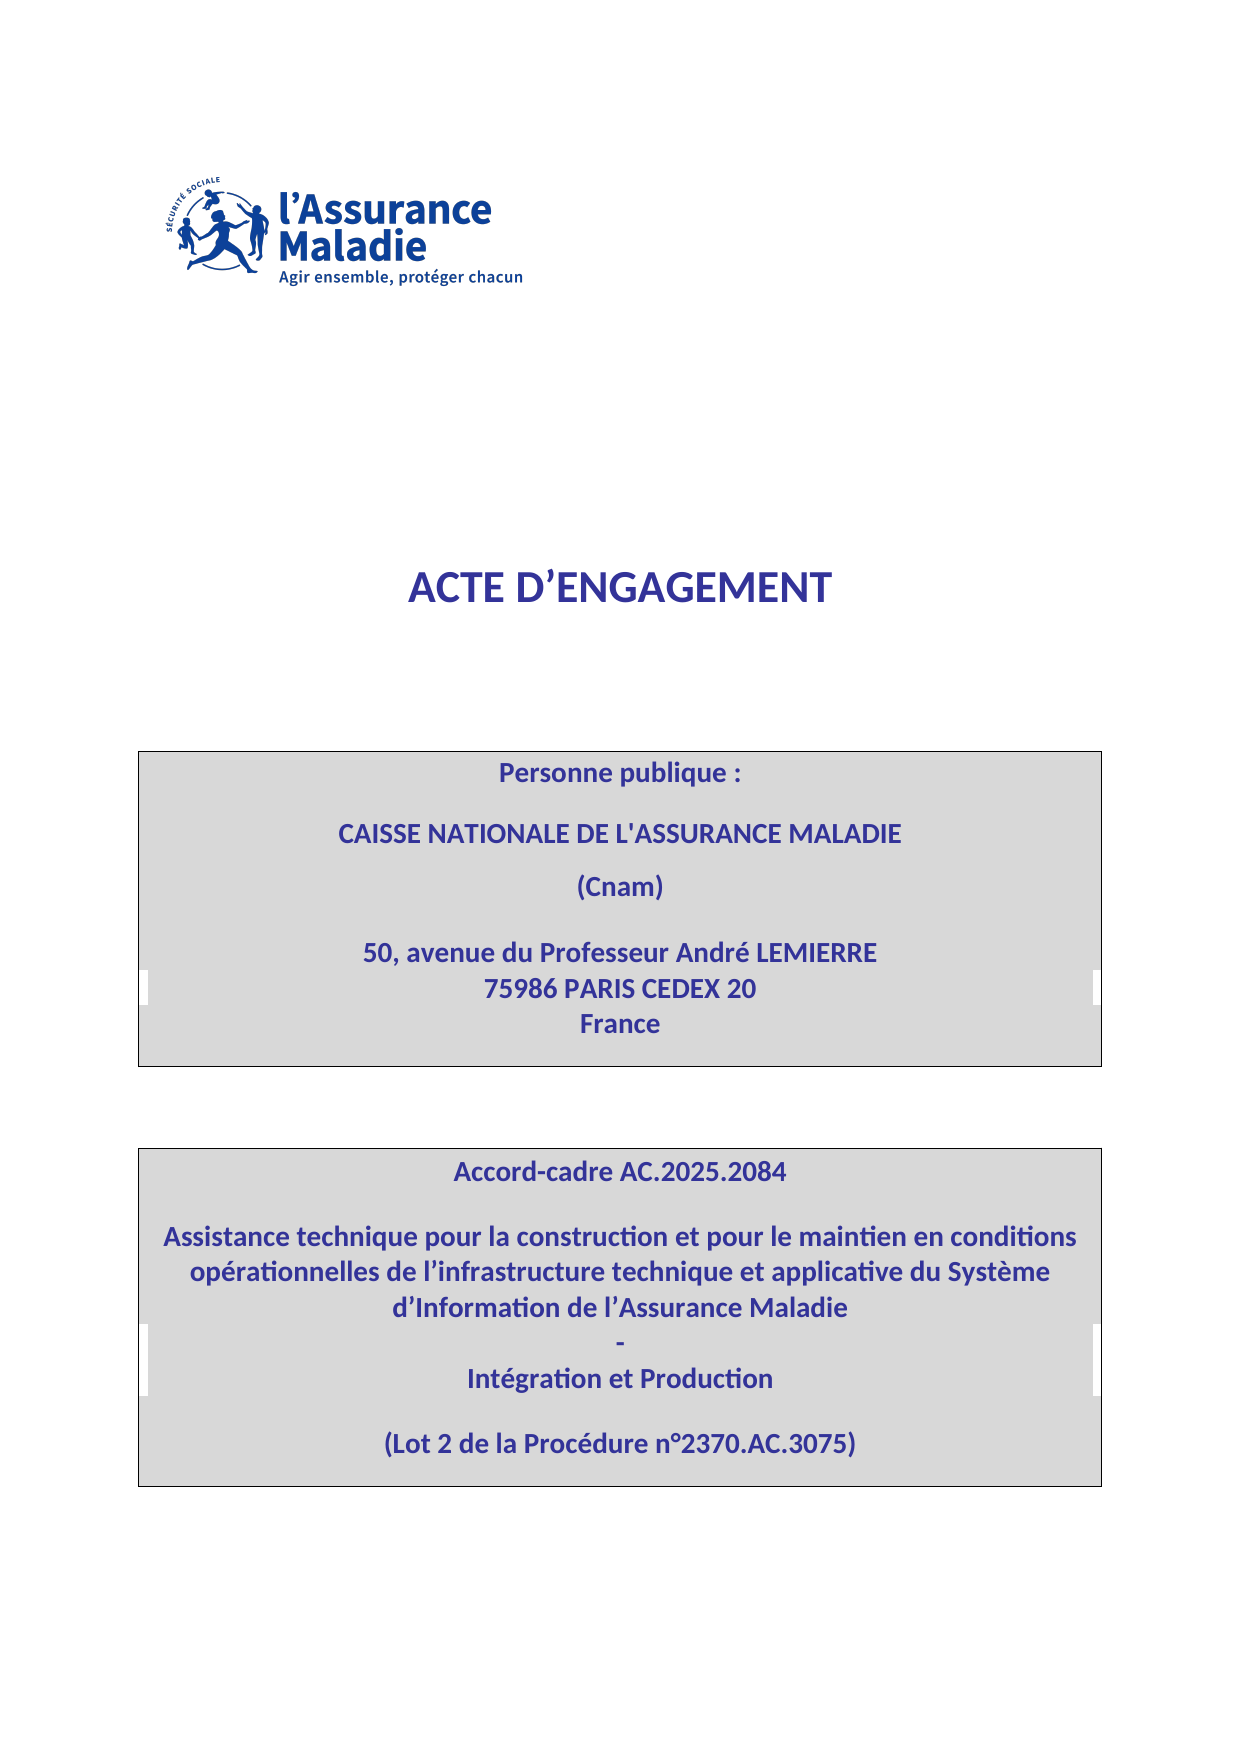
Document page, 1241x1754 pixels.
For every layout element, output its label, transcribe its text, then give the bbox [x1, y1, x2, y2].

text Intégration et Production [148, 1360, 1093, 1396]
text ACTE D’ENGAGEMENT [148, 558, 1093, 614]
text (Cnam) [139, 865, 1101, 904]
text CAISSE NATIONALE DE L'ASSURANCE MALADIE [139, 812, 1101, 851]
text 75986 PARIS CEDEX 20 [148, 970, 1093, 1002]
text (Lot 2 de la Procédure n°2370.AC.3075) [139, 1420, 1101, 1486]
text Assistance technique pour la construction et pour le maintien en conditions opérationnelles de l’infrastructure technique et applicative du Système d’Information de l’Assurance Maladie [139, 1212, 1101, 1324]
text France [139, 1002, 1101, 1066]
picture [147, 160, 544, 303]
text 50, avenue du Professeur André LEMIERRE [139, 931, 1101, 970]
text Personne publique : [139, 752, 1101, 790]
text Accord-cadre AC.2025.2084 [139, 1149, 1101, 1188]
text - [148, 1324, 1093, 1360]
